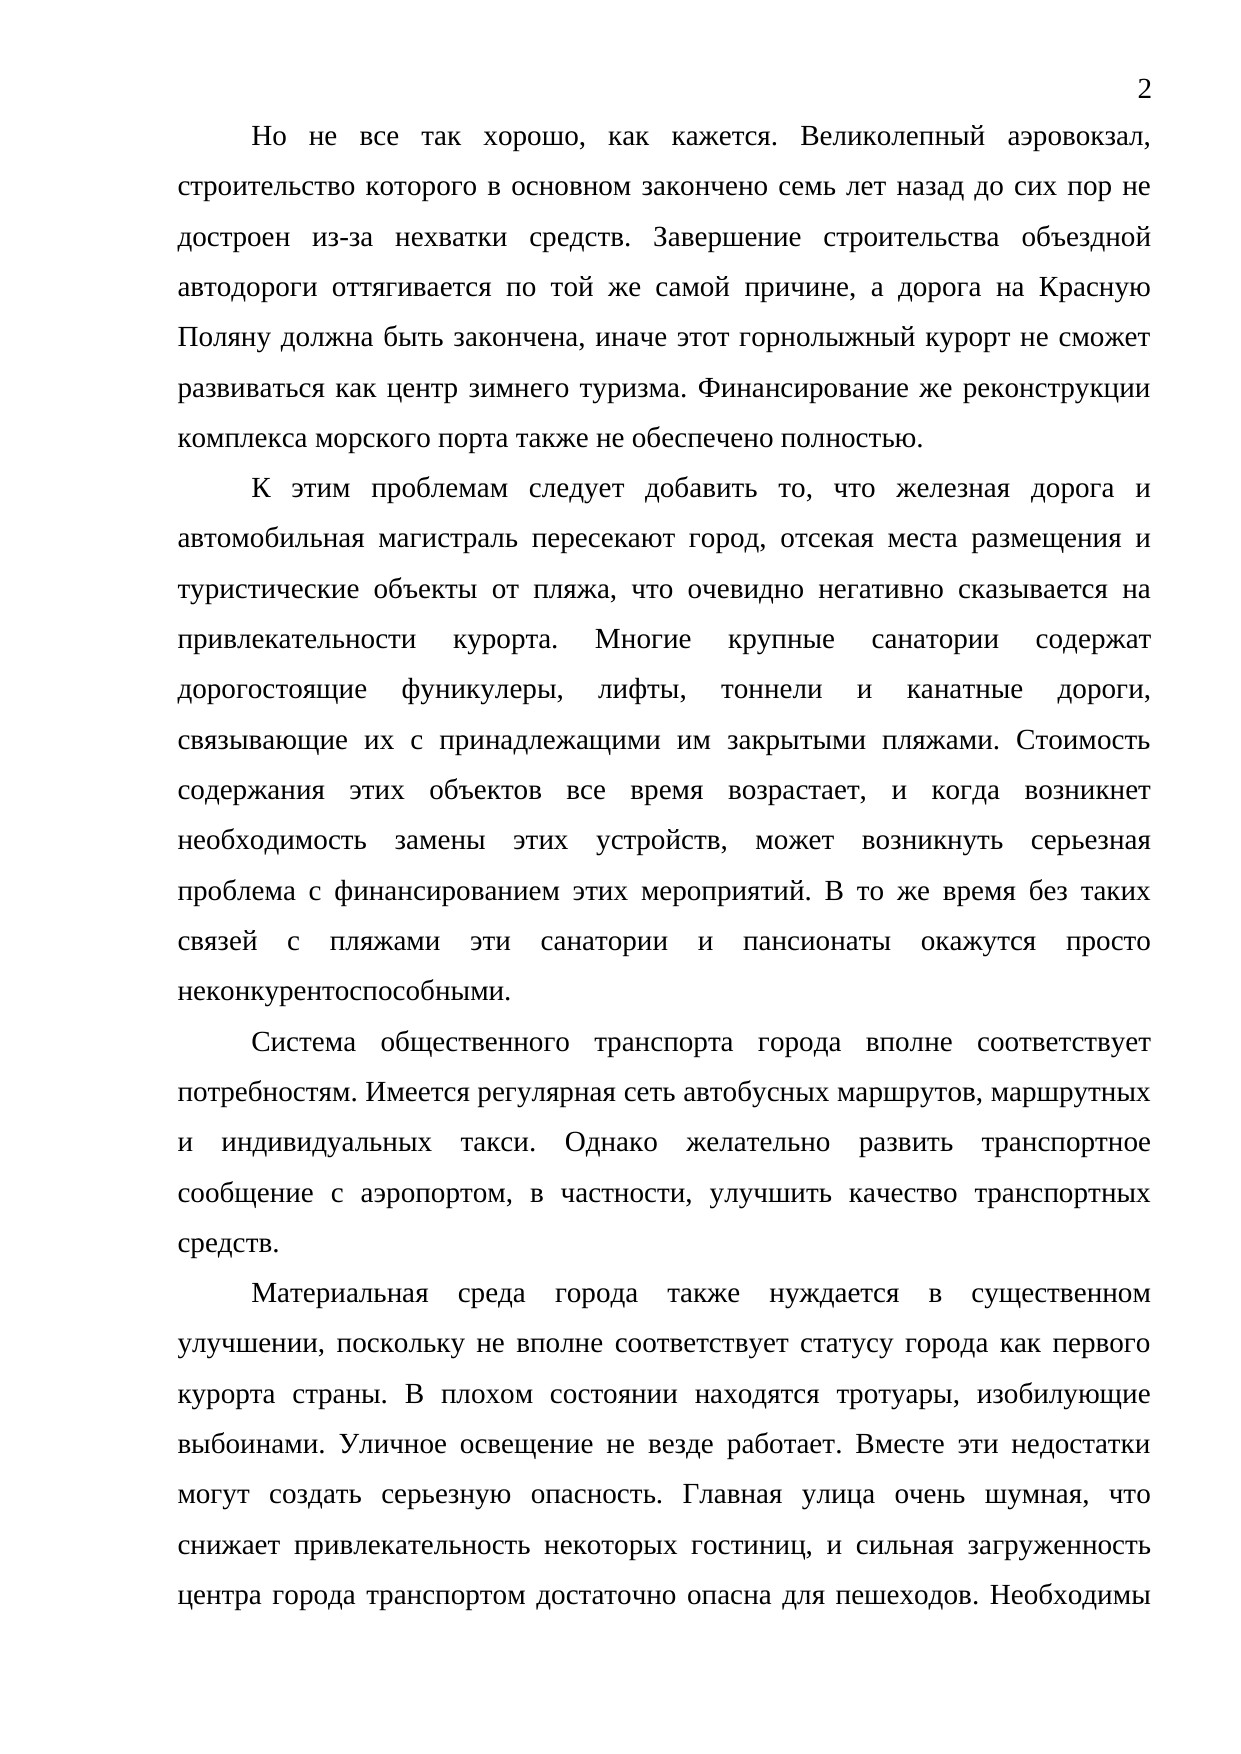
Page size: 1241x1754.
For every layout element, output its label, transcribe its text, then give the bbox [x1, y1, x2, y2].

text Но не все так хорошо, как кажется. Великолепный аэровокзал, строительство которого в основном закончено семь лет назад до сих пор не достроен из-за нехватки средств. Завершение строительства объездной автодороги оттягивается по той же самой причине, а дорога на Красную Поляну должна быть закончена, иначе этот горнолыжный курорт не сможет развиваться как центр зимнего туризма. Финансирование же реконструкции комплекса морского порта также не обеспечено полностью. [177, 118, 1152, 453]
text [177, 1275, 1152, 1611]
text К этим проблемам следует добавить то, что железная дорога и автомобильная магистраль пересекают город, отсекая места размещения и туристические объекты от пляжа, что очевидно негативно сказывается на привлекательности курорта. Многие крупные санатории содержат дорогостоящие фуникулеры, лифты, тоннели и канатные дороги, связывающие их с принадлежащими им закрытыми пляжами. Стоимость содержания этих объектов все время возрастает, и когда возникнет необходимость замены этих устройств, может возникнуть серьезная проблема с финансированием этих мероприятий. В то же время без таких связей с пляжами эти санатории и пансионаты окажутся просто неконкурентоспособными. [177, 470, 1152, 1007]
text Система общественного транспорта города вполне соответствует потребностям. Имеется регулярная сеть автобусных маршрутов, маршрутных и индивидуальных такси. Однако желательно развить транспортное сообщение с аэропортом, в частности, улучшить качество транспортных средств. [177, 1024, 1152, 1258]
